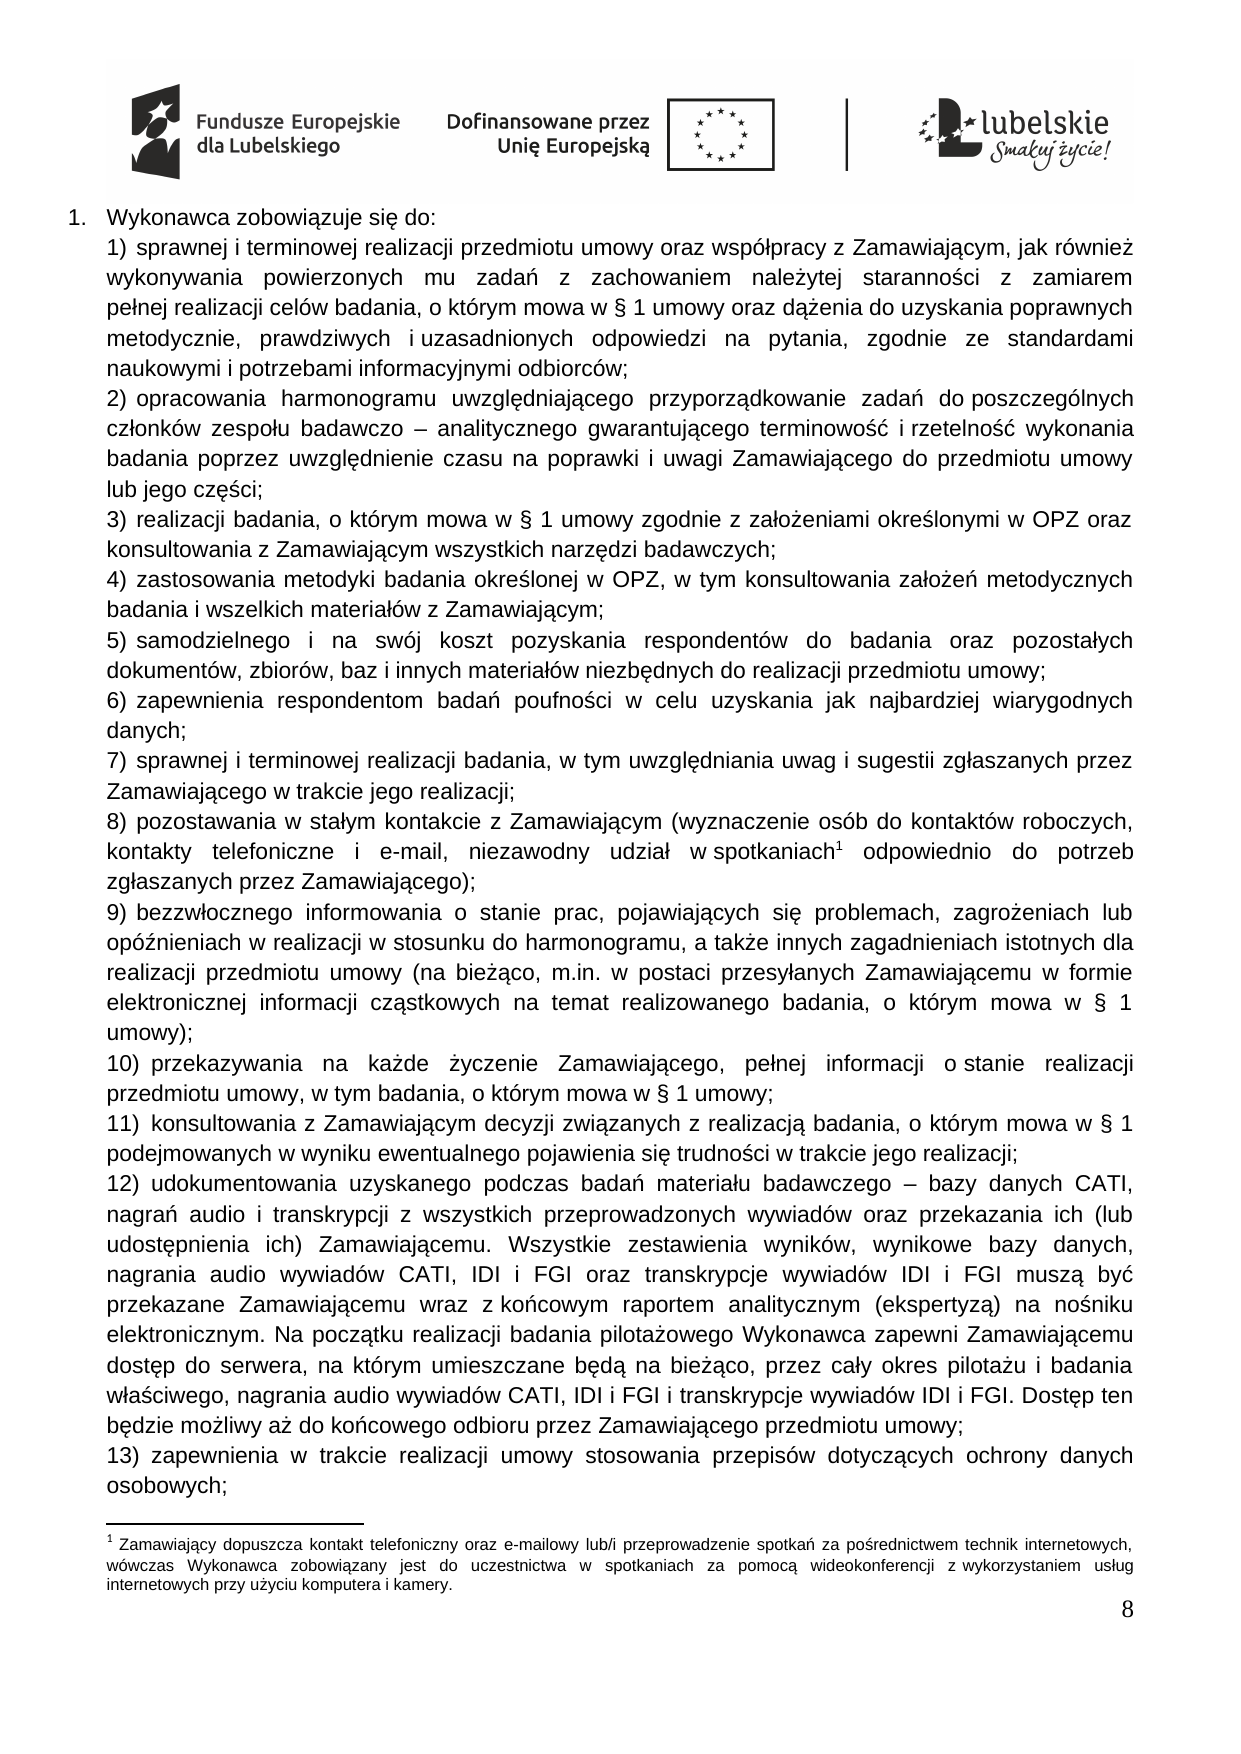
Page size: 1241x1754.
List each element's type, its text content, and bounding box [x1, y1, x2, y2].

list bezzwłocznego informowania o stanie prac, pojawiających się problemach, zagrożeniach lub opóźnieniach w realizacji w stosunku do harmonogramu, a także innych zagadnieniach istotnych dla realizacji przedmiotu umowy (na bieżąco, m.in. w postaci przesyłanych Zamawiającemu w formie elektronicznej informacji cząstkowych na temat realizowanego badania, o którym mowa w § 1 umowy); [106, 898, 1134, 1046]
list zapewnienia w trakcie realizacji umowy stosowania przepisów dotyczących ochrony danych osobowych; [106, 1442, 1134, 1499]
list zastosowania metodyki badania określonej w OPZ, w tym konsultowania założeń metodycznych badania i wszelkich materiałów z Zamawiającym; [106, 566, 1134, 623]
list sprawnej i terminowej realizacji badania, w tym uwzględniania uwag i sugestii zgłaszanych przez Zamawiającego w trakcie jego realizacji; [106, 747, 1134, 804]
list pozostawania w stałym kontakcie z Zamawiającym (wyznaczenie osób do kontaktów roboczych, kontakty telefoniczne i e-mail, niezawodny udział w spotkaniach odpowiednio do potrzeb zgłaszanych przez Zamawiającego); [106, 808, 1134, 895]
list realizacji badania, o którym mowa w § 1 umowy zgodnie z założeniami określonymi w OPZ oraz konsultowania z Zamawiającym wszystkich narzędzi badawczych; [106, 506, 1134, 562]
list udokumentowania uzyskanego podczas badań materiału badawczego – bazy danych CATI, nagrań audio i transkrypcji z wszystkich przeprowadzonych wywiadów oraz przekazania ich (lub udostępnienia ich) Zamawiającemu. Wszystkie zestawienia wyników, wynikowe bazy danych, nagrania audio wywiadów CATI, IDI i FGI oraz transkrypcje wywiadów IDI i FGI muszą być przekazane Zamawiającemu wraz z końcowym raportem analitycznym (ekspertyzą) na nośniku elektronicznym. Na początku realizacji badania pilotażowego Wykonawca zapewni Zamawiającemu dostęp do serwera, na którym umieszczane będą na bieżąco, przez cały okres pilotażu i badania właściwego, nagrania audio wywiadów CATI, IDI i FGI i transkrypcje wywiadów IDI i FGI. Dostęp ten będzie możliwy aż do końcowego odbioru przez Zamawiającego przedmiotu umowy; [106, 1170, 1134, 1438]
list konsultowania z Zamawiającym decyzji związanych z realizacją badania, o którym mowa w § 1 podejmowanych w wyniku ewentualnego pojawienia się trudności w trakcie jego realizacji; [106, 1110, 1134, 1167]
list sprawnej i terminowej realizacji przedmiotu umowy oraz współpracy z Zamawiającym, jak również wykonywania powierzonych mu zadań z zachowaniem należytej staranności z zamiarem pełnej realizacji celów badania, o którym mowa w § 1 umowy oraz dążenia do uzyskania poprawnych metodycznie, prawdziwych i uzasadnionych odpowiedzi na pytania, zgodnie ze standardami naukowymi i potrzebami informacyjnymi odbiorców; [106, 234, 1134, 381]
list przekazywania na każde życzenie Zamawiającego, pełnej informacji o stanie realizacji przedmiotu umowy, w tym badania, o którym mowa w § 1 umowy; [106, 1049, 1134, 1106]
picture [106, 59, 1134, 204]
list opracowania harmonogramu uwzględniającego przyporządkowanie zadań do poszczególnych członków zespołu badawczo – analitycznego gwarantującego terminowość i rzetelność wykonania badania poprzez uwzględnienie czasu na poprawki i uwagi Zamawiającego do przedmiotu umowy lub jego części; [106, 385, 1134, 502]
list samodzielnego i na swój koszt pozyskania respondentów do badania oraz pozostałych dokumentów, zbiorów, baz i innych materiałów niezbędnych do realizacji przedmiotu umowy; [106, 627, 1134, 683]
list zapewnienia respondentom badań poufności w celu uzyskania jak najbardziej wiarygodnych danych; [106, 687, 1134, 744]
list Wykonawca zobowiązuje się do: [68, 204, 1134, 230]
